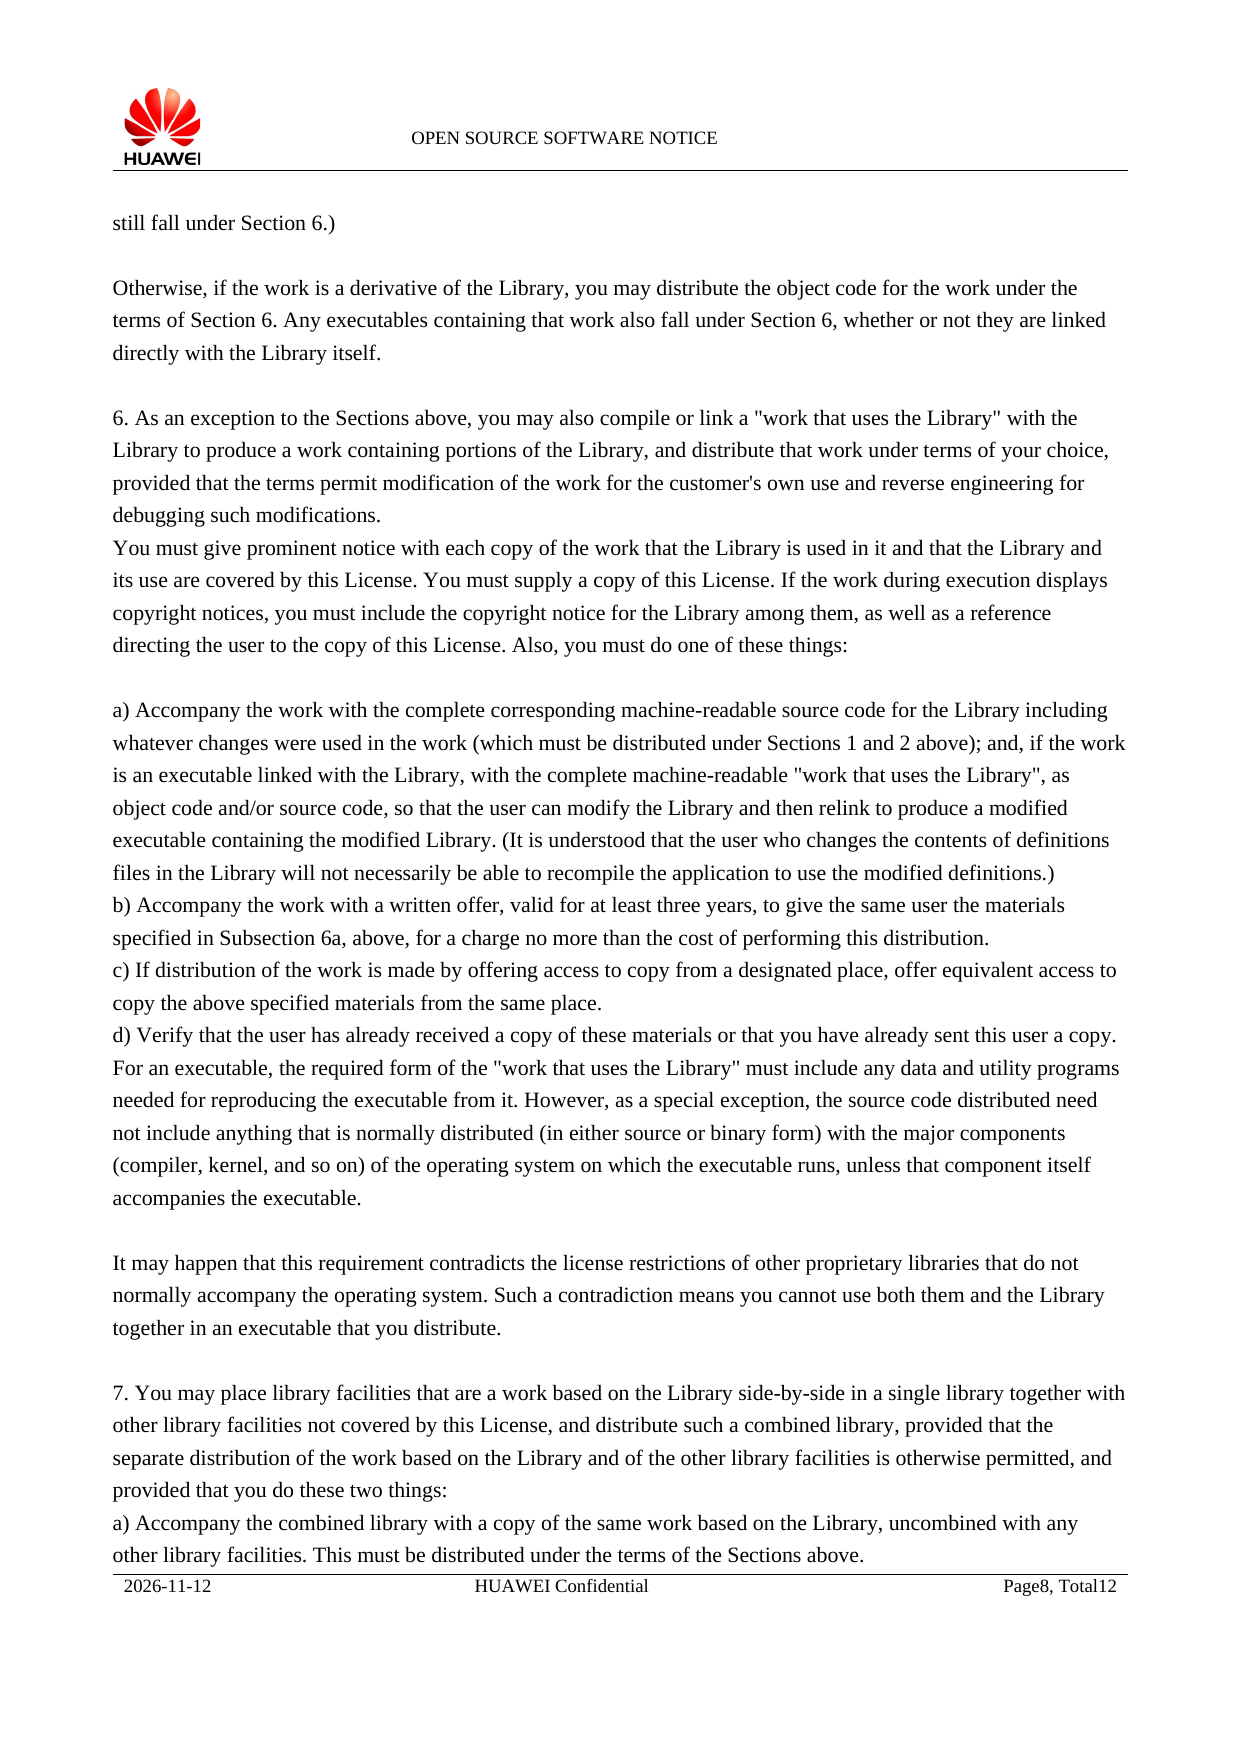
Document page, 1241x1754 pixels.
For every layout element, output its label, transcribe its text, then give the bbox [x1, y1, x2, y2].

picture [124, 88, 201, 165]
